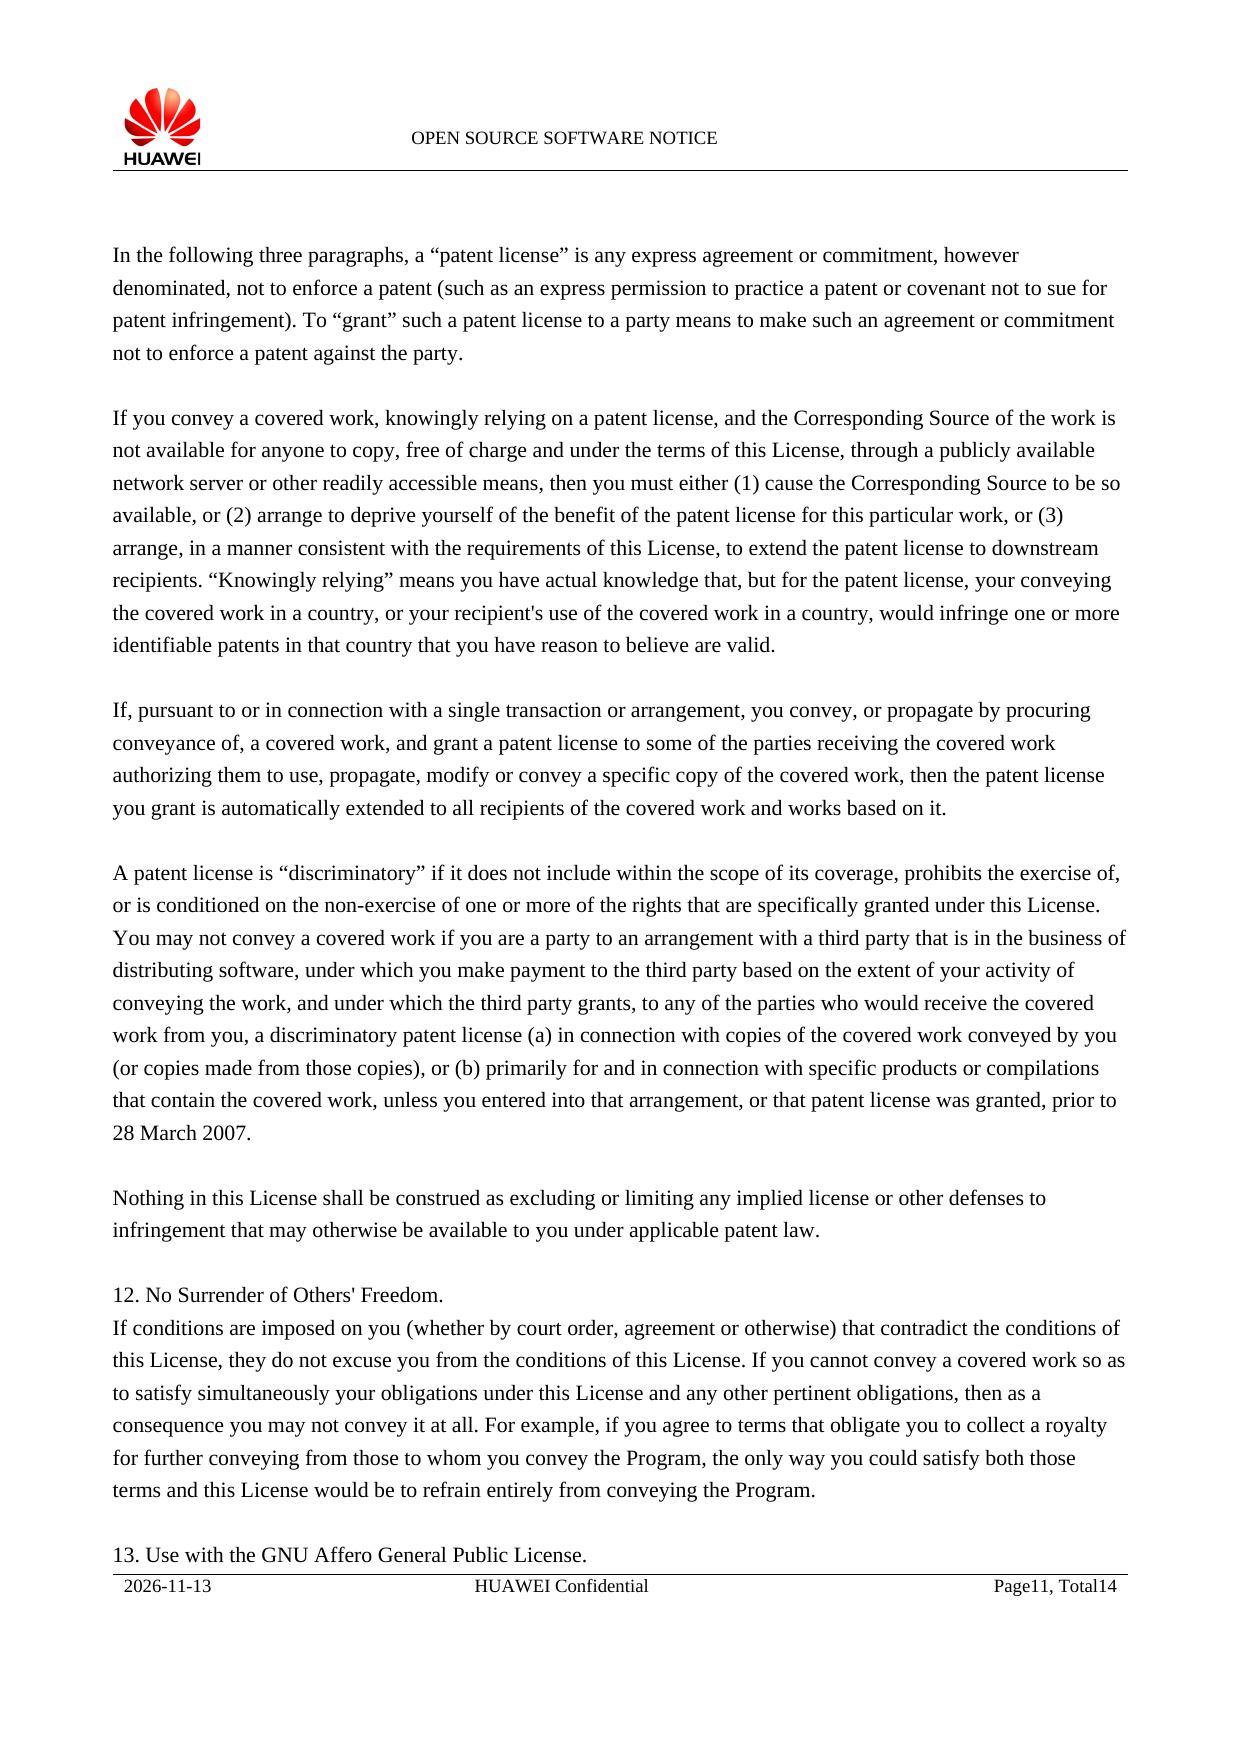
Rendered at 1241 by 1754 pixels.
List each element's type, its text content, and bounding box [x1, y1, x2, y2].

picture [124, 88, 201, 165]
